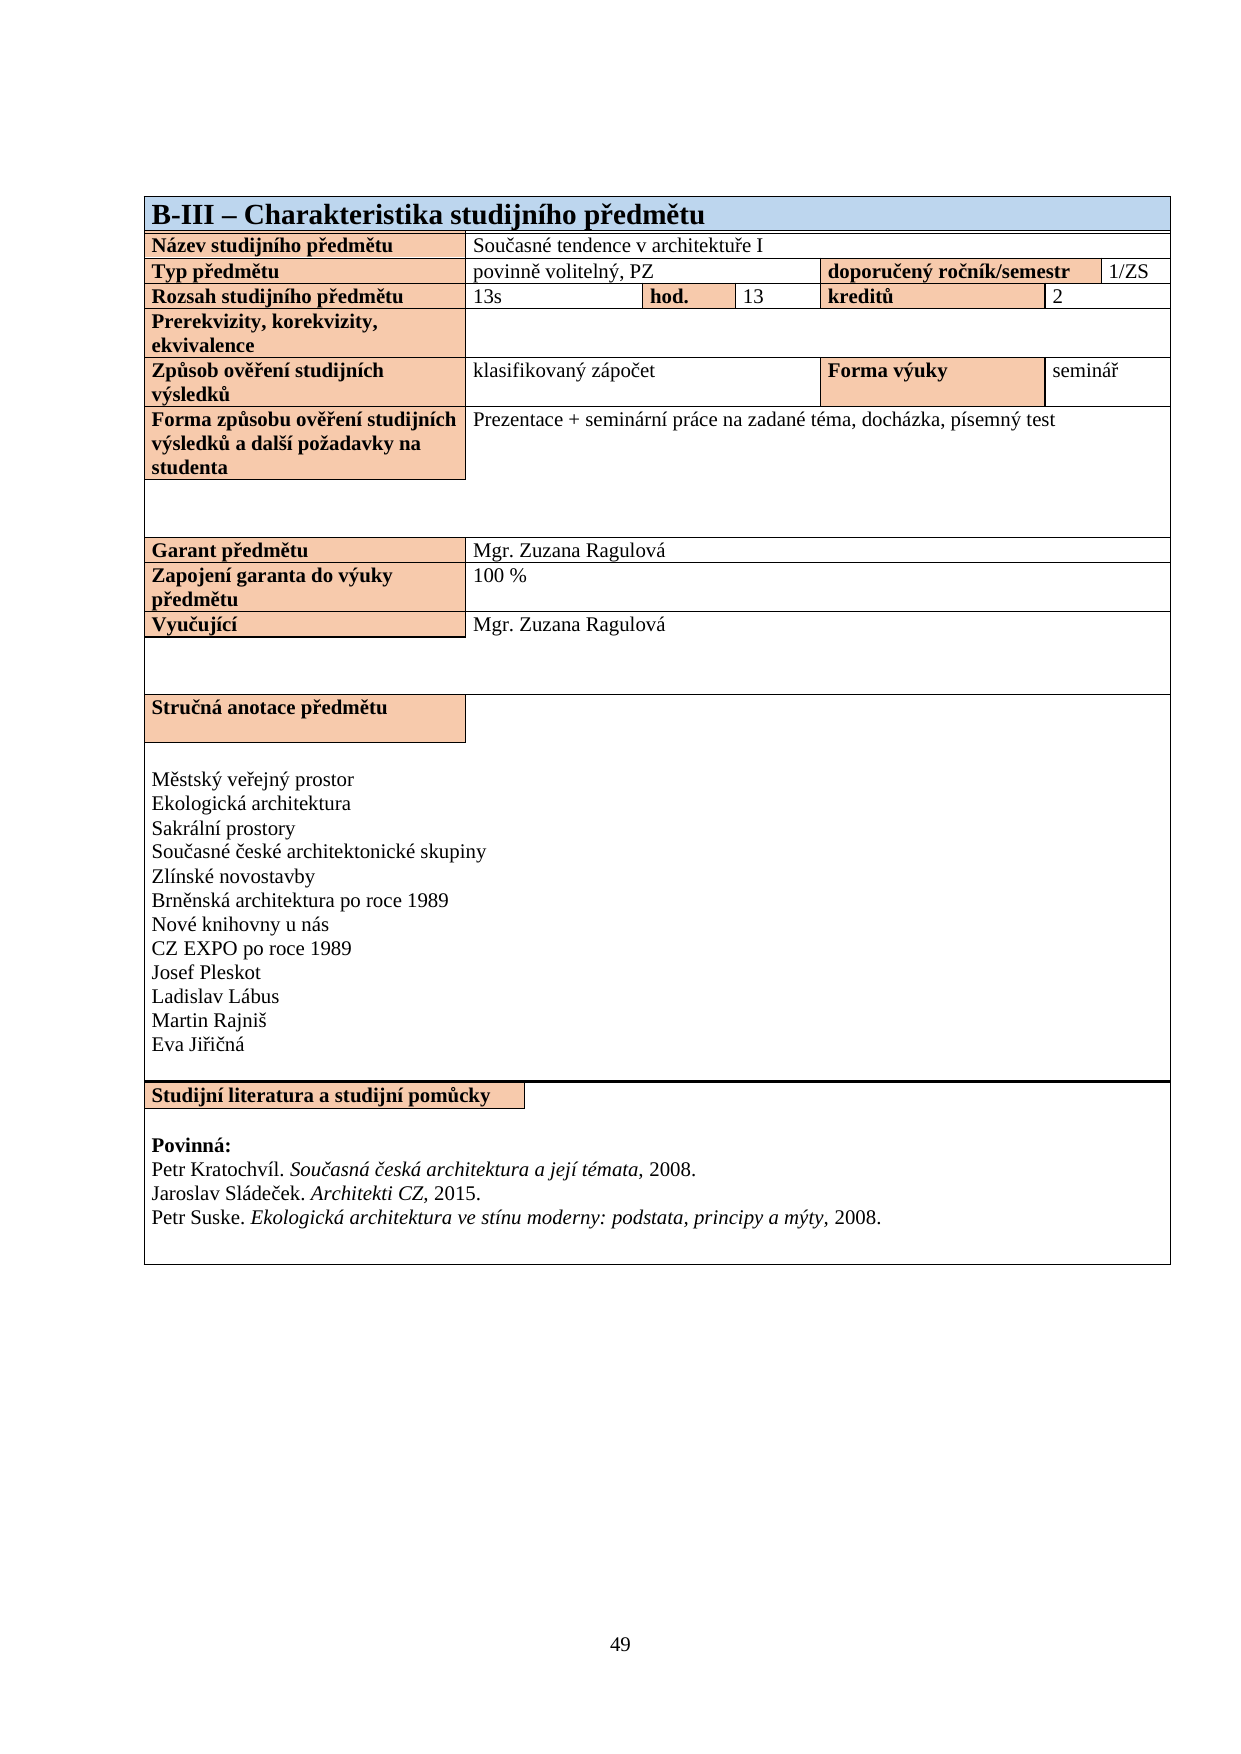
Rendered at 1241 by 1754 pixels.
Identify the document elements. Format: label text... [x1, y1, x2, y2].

table_cell Mgr. Zuzana Ragulová [466, 538, 1170, 562]
table_cell Typ předmětu [145, 259, 465, 283]
table_cell [525, 1083, 1170, 1108]
table_cell povinně volitelný, PZ [466, 259, 820, 283]
table_cell klasifikovaný zápočet [466, 358, 820, 406]
table_cell Forma způsobu ověření studijních výsledků a další požadavky na studenta [145, 407, 465, 479]
table_cell 100 % [466, 563, 1170, 611]
table_cell Způsob ověření studijních výsledků [145, 358, 465, 406]
table_cell Prezentace + seminární práce na zadané téma, docházka, písemný test [466, 407, 1170, 479]
table_cell Garant předmětu [145, 538, 465, 562]
table_cell seminář [1046, 358, 1170, 406]
table_cell hod. [643, 284, 735, 308]
table_cell Současné tendence v architektuře I [466, 234, 1170, 257]
table_cell [145, 636, 1170, 694]
table_cell kreditů [821, 284, 1044, 308]
table_cell Název studijního předmětu [145, 234, 465, 257]
table_cell [466, 695, 1170, 742]
table_cell Mgr. Zuzana Ragulová [466, 612, 1170, 636]
table_cell Prerekvizity, korekvizity, ekvivalence [145, 309, 465, 357]
table_cell doporučený ročník/semestr [821, 259, 1101, 283]
table_cell Zapojení garanta do výuky předmětu [145, 563, 465, 611]
table_cell 13 [736, 284, 820, 308]
table_cell 1/ZS [1102, 259, 1170, 283]
table_cell Povinná: Petr Kratochvíl. Současná česká architektura a její témata, 2008. Jaroslav Sládeček. Architekti CZ, 2015. Petr Suske. Ekologická architektura ve stínu moderny: podstata, principy a mýty, 2008. [145, 1108, 1170, 1264]
table_cell [466, 309, 1170, 357]
table_cell Vyučující [145, 612, 465, 636]
table_cell 2 [1046, 284, 1170, 308]
table_cell Rozsah studijního předmětu [145, 284, 465, 308]
table_cell Městský veřejný prostor Ekologická architektura Sakrální prostory Současné české architektonické skupiny Zlínské novostavby Brněnská architektura po roce 1989 Nové knihovny u nás CZ EXPO po roce 1989 Josef Pleskot Ladislav Lábus Martin Rajniš Eva Jiřičná [145, 742, 1170, 1080]
table_cell Forma výuky [821, 358, 1044, 406]
table_cell 13s [466, 284, 642, 308]
table_header B-III – Charakteristika studijního předmětu [145, 197, 1170, 230]
table_cell [145, 479, 1170, 537]
table_cell Studijní literatura a studijní pomůcky [145, 1083, 524, 1108]
table_cell Stručná anotace předmětu [145, 695, 465, 742]
